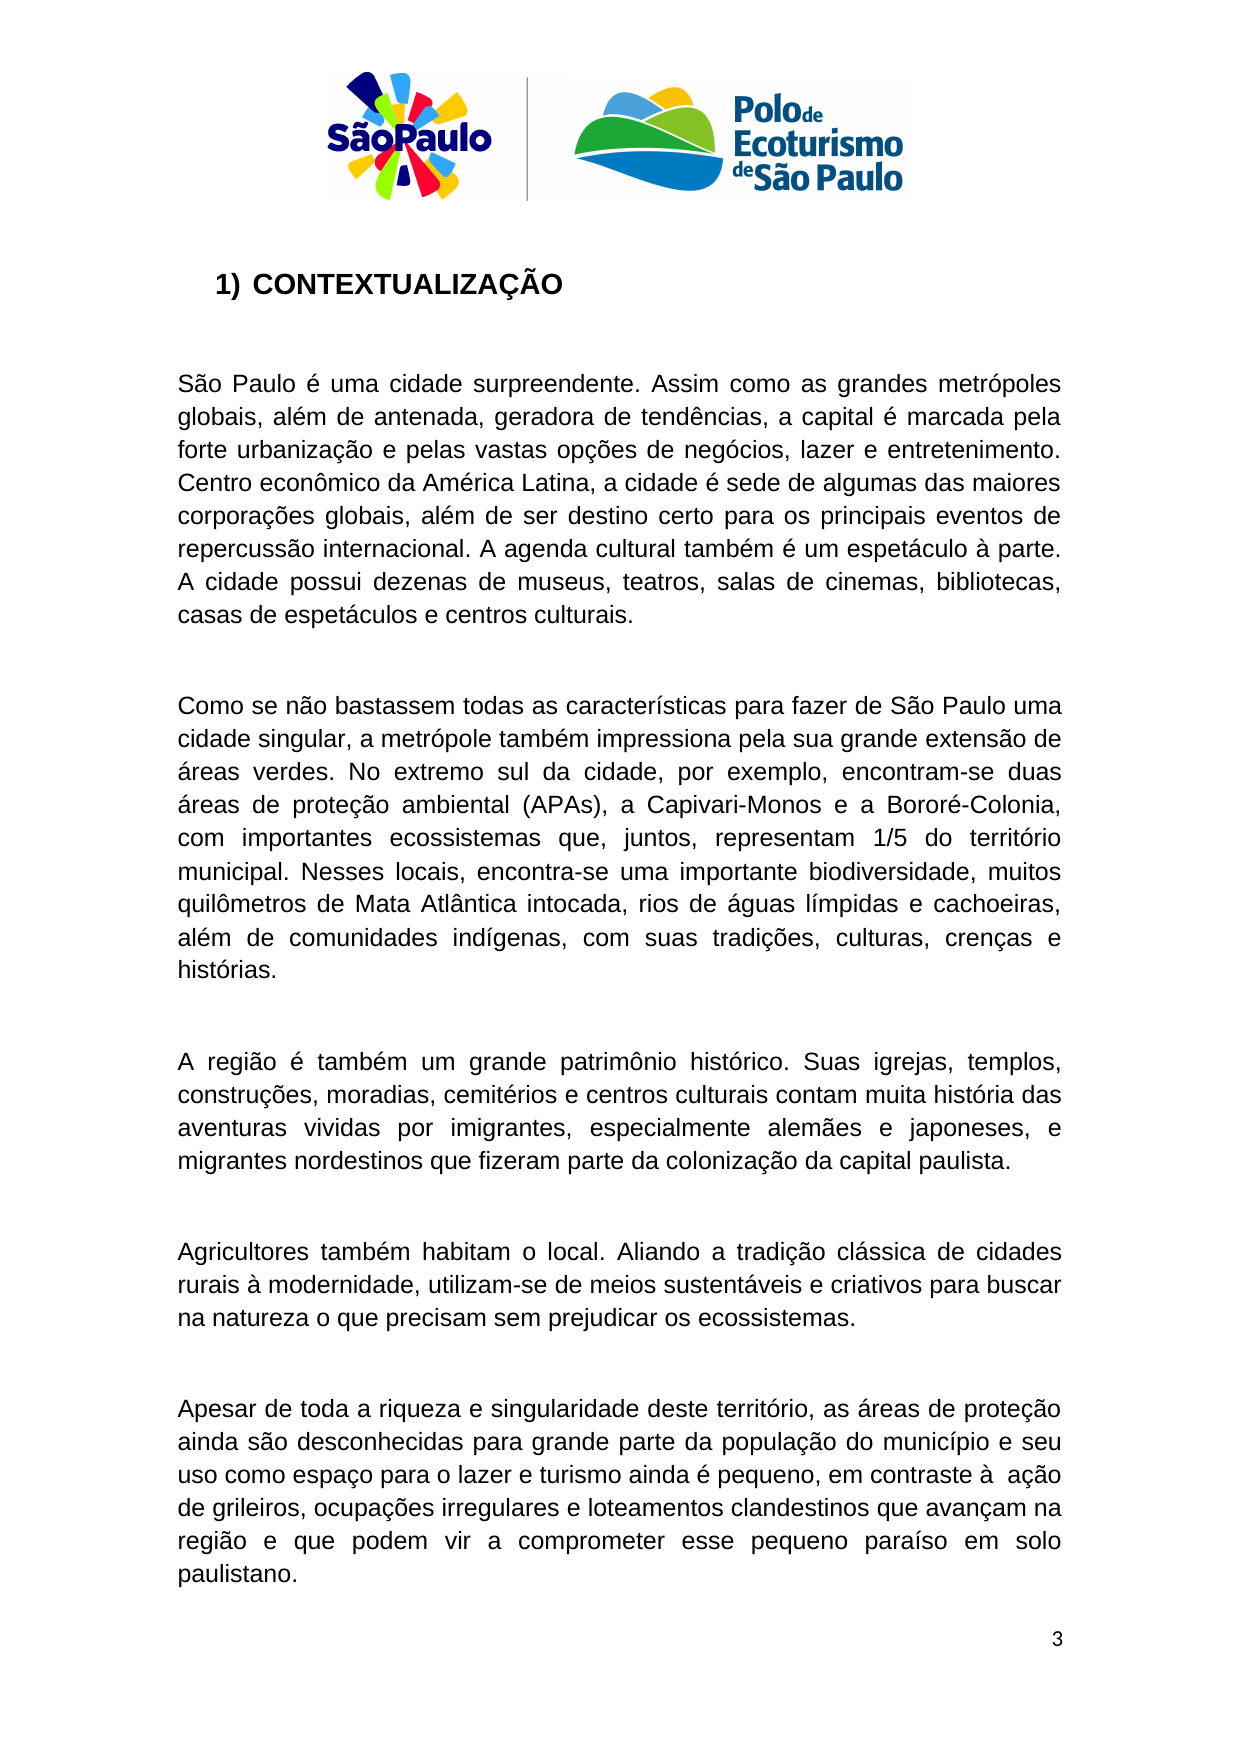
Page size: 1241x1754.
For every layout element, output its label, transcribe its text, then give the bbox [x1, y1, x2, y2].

text Apesar de toda a riqueza e singularidade deste território, as áreas de proteção ainda são desconhecidas para grande parte da população do município e seu uso como espaço para o lazer e turismo ainda é pequeno, em contraste à ação de grileiros, ocupações irregulares e loteamentos clandestinos que avançam na região e que podem vir a comprometer esse pequeno paraíso em solo paulistano. [177, 1394, 1063, 1588]
text Agricultores também habitam o local. Aliando a tradição clássica de cidades rurais à modernidade, utilizam-se de meios sustentáveis e criativos para buscar na natureza o que precisam sem prejudicar os ecossistemas. [177, 1237, 1063, 1331]
text Como se não bastassem todas as características para fazer de São Paulo uma cidade singular, a metrópole também impressiona pela sua grande extensão de áreas verdes. No extremo sul da cidade, por exemplo, encontram-se duas áreas de proteção ambiental (APAs), a Capivari-Monos e a Bororé-Colonia, com importantes ecossistemas que, juntos, representam 1/5 do território municipal. Nesses locais, encontra-se uma importante biodiversidade, muitos quilômetros de Mata Atlântica intocada, rios de águas límpidas e cachoeiras, além de comunidades indígenas, com suas tradições, culturas, crenças e histórias. [177, 691, 1063, 984]
list CONTEXTUALIZAÇÃO [215, 267, 1063, 301]
text São Paulo é uma cidade surpreendente. Assim como as grandes metrópoles globais, além de antenada, geradora de tendências, a capital é marcada pela forte urbanização e pelas vastas opções de negócios, lazer e entretenimento. Centro econômico da América Latina, a cidade é sede de algumas das maiores corporações globais, além de ser destino certo para os principais eventos de repercussão internacional. A agenda cultural também é um espetáculo à parte. A cidade possui dezenas de museus, teatros, salas de cinemas, bibliotecas, casas de espetáculos e centros culturais. [177, 369, 1063, 629]
picture [327, 72, 913, 201]
text A região é também um grande patrimônio histórico. Suas igrejas, templos, construções, moradias, cemitérios e centros culturais contam muita história das aventuras vividas por imigrantes, especialmente alemães e japoneses, e migrantes nordestinos que fizeram parte da colonização da capital paulista. [177, 1047, 1063, 1174]
